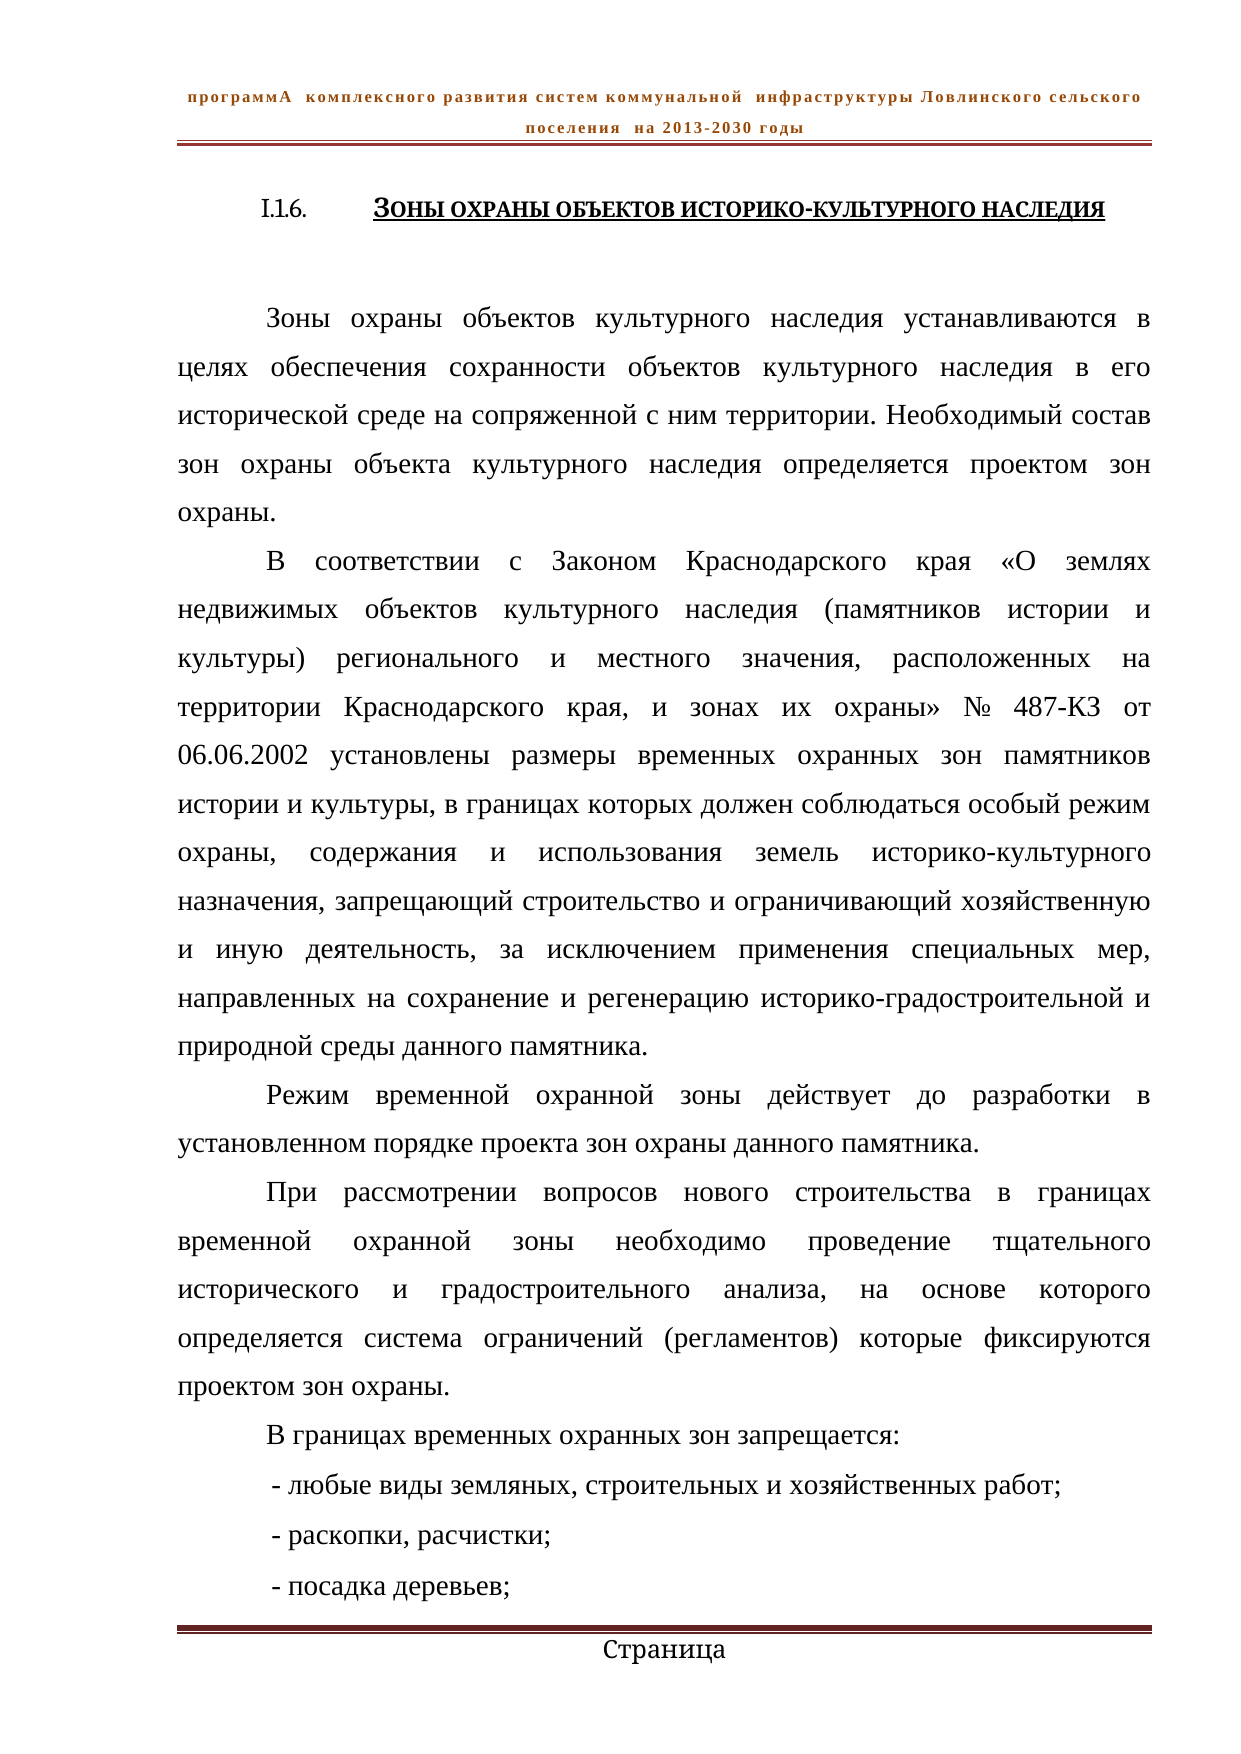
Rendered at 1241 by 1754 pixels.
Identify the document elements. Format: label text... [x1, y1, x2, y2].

text - посадка деревьев; [177, 1568, 1152, 1601]
text Зоны охраны объектов культурного наследия устанавливаются в целях обеспечения сохранности объектов культурного наследия в его исторической среде на сопряженной с ним территории. Необходимый состав зон охраны объекта культурного наследия определяется проектом зон охраны. [177, 300, 1152, 528]
text В границах временных охранных зон запрещается: [177, 1417, 1152, 1450]
text Режим временной охранной зоны действует до разработки в установленном порядке проекта зон охраны данного памятника. [177, 1077, 1152, 1159]
text - раскопки, расчистки; [177, 1517, 1152, 1551]
text При рассмотрении вопросов нового строительства в границах временной охранной зоны необходимо проведение тщательного исторического и градостроительного анализа, на основе которого определяется система ограничений (регламентов) которые фиксируются проектом зон охраны. [177, 1174, 1152, 1402]
list Зоны охраны объектов историко-культурного наследия [215, 193, 1152, 224]
text - любые виды земляных, строительных и хозяйственных работ; [177, 1467, 1152, 1501]
text В соответствии с Законом Краснодарского края «О землях недвижимых объектов культурного наследия (памятников истории и культуры) регионального и местного значения, расположенных на территории Краснодарского края, и зонах их охраны» № 487-КЗ от 06.06.2002 установлены размеры временных охранных зон памятников истории и культуры, в границах которых должен соблюдаться особый режим охраны, содержания и использования земель историко-культурного назначения, запрещающий строительство и ограничивающий хозяйственную и иную деятельность, за исключением применения специальных мер, направленных на сохранение и регенерацию историко-градостроительной и природной среды данного памятника. [177, 543, 1152, 1062]
